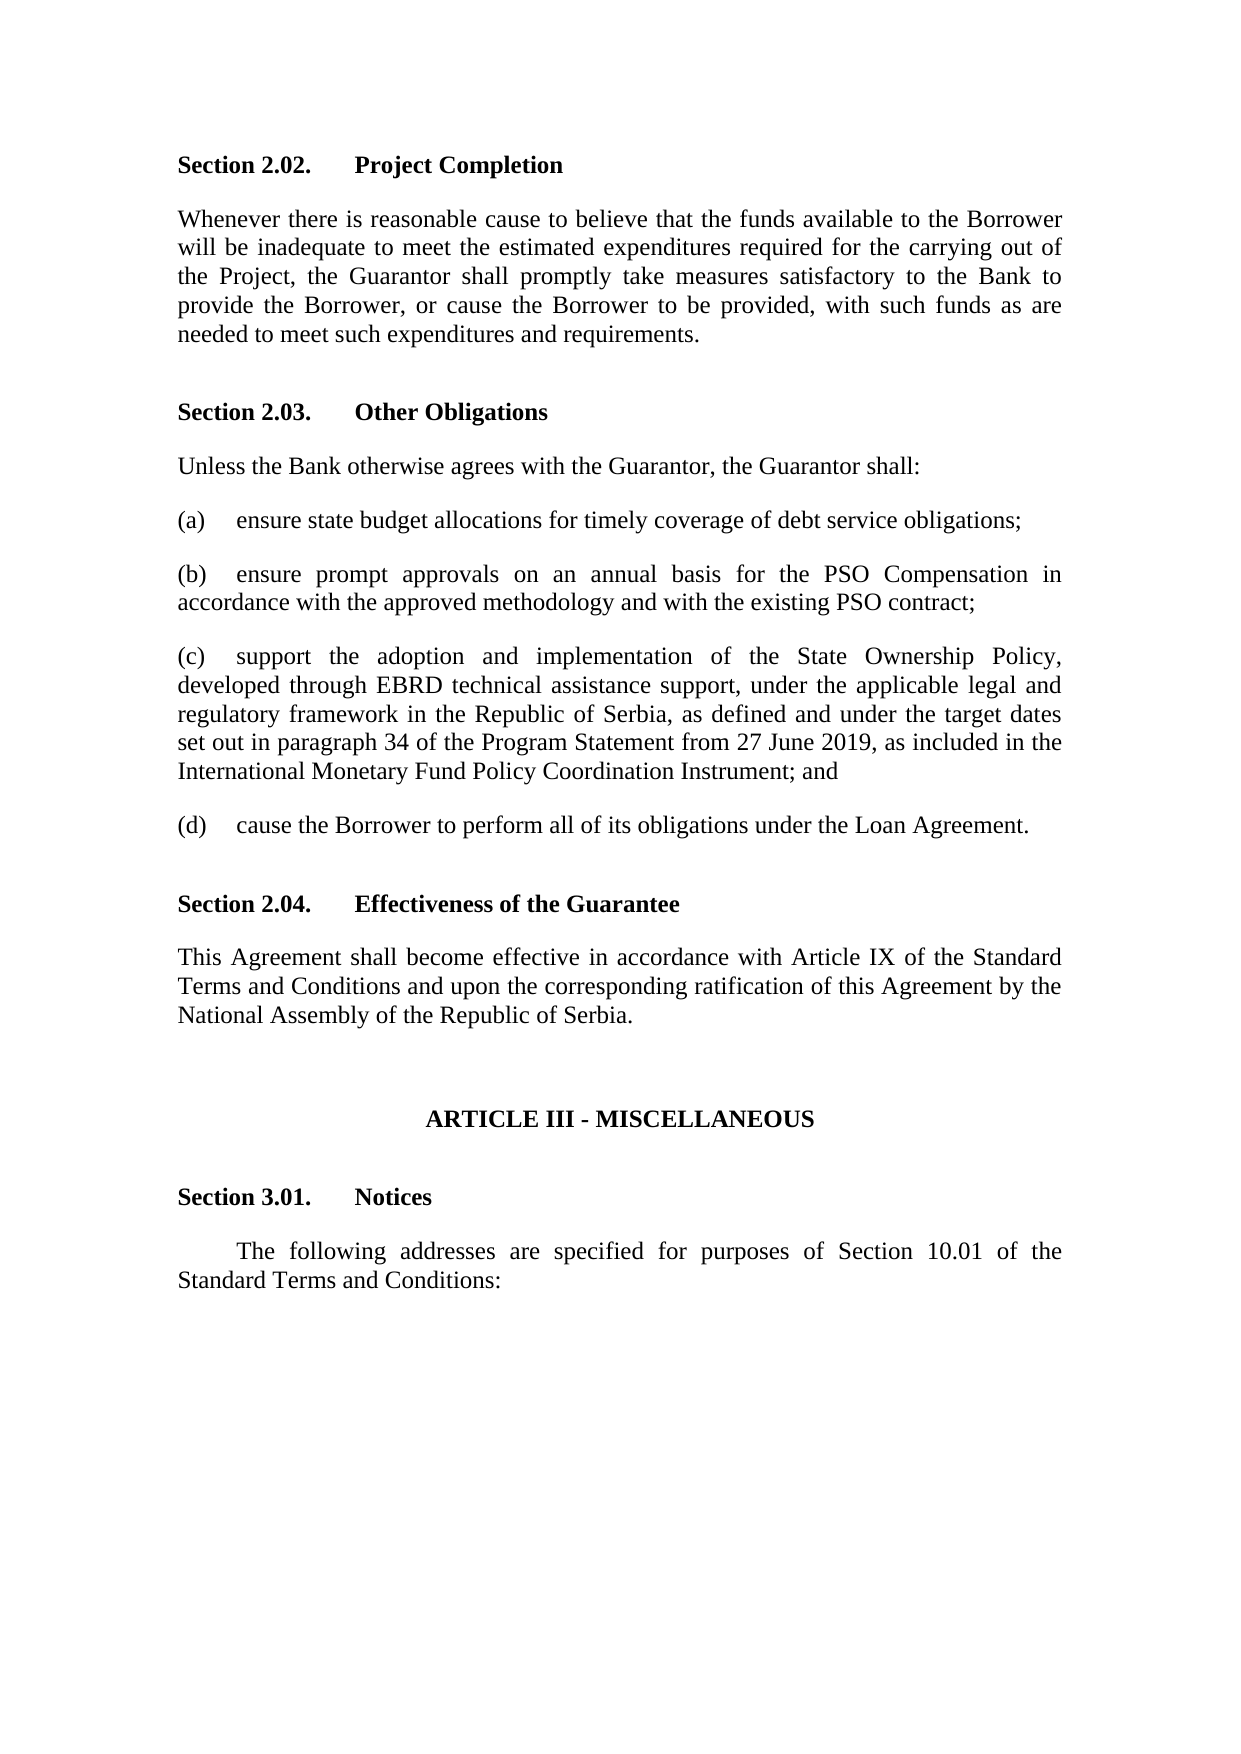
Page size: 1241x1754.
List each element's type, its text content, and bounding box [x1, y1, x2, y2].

subtitle Section 2.02. Project Completion [177, 150, 1063, 179]
text (b) ensure prompt approvals on an annual basis for the PSO Compensation in accordance with the approved methodology and with the existing PSO contract; [177, 559, 1063, 616]
text (c) support the adoption and implementation of the State Ownership Policy, developed through EBRD technical assistance support, under the applicable legal and regulatory framework in the Republic of Serbia, as defined and under the target dates set out in paragraph 34 of the Program Statement from 27 June 2019, as included in the International Monetary Fund Policy Coordination Instrument; and [177, 641, 1063, 785]
text Unless the Bank otherwise agrees with the Guarantor, the Guarantor shall: [177, 451, 1063, 480]
text Whenever there is reasonable cause to believe that the funds available to the Borrower will be inadequate to meet the estimated expenditures required for the carrying out of the Project, the Guarantor shall promptly take measures satisfactory to the Bank to provide the Borrower, or cause the Borrower to be provided, with such funds as are needed to meet such expenditures and requirements. [177, 204, 1063, 347]
text The following addresses are specified for purposes of Section 10.01 of the Standard Terms and Conditions: [177, 1236, 1063, 1294]
text (d) cause the Borrower to perform all of its obligations under the Loan Agreement. [177, 810, 1063, 839]
subtitle Section 2.04. Effectiveness of the Guarantee [177, 889, 1063, 917]
text This Agreement shall become effective in accordance with Article IX of the Standard Terms and Conditions and upon the corresponding ratification of this Agreement by the National Assembly of the Republic of Serbia. [177, 942, 1063, 1029]
subtitle Section 2.03. Other Obligations [177, 397, 1063, 426]
subtitle Section 3.01. Notices [177, 1182, 1063, 1211]
subtitle ARTICLE III - MISCELLANEOUS [177, 1104, 1063, 1132]
text (a) ensure state budget allocations for timely coverage of debt service obligations; [177, 505, 1063, 534]
